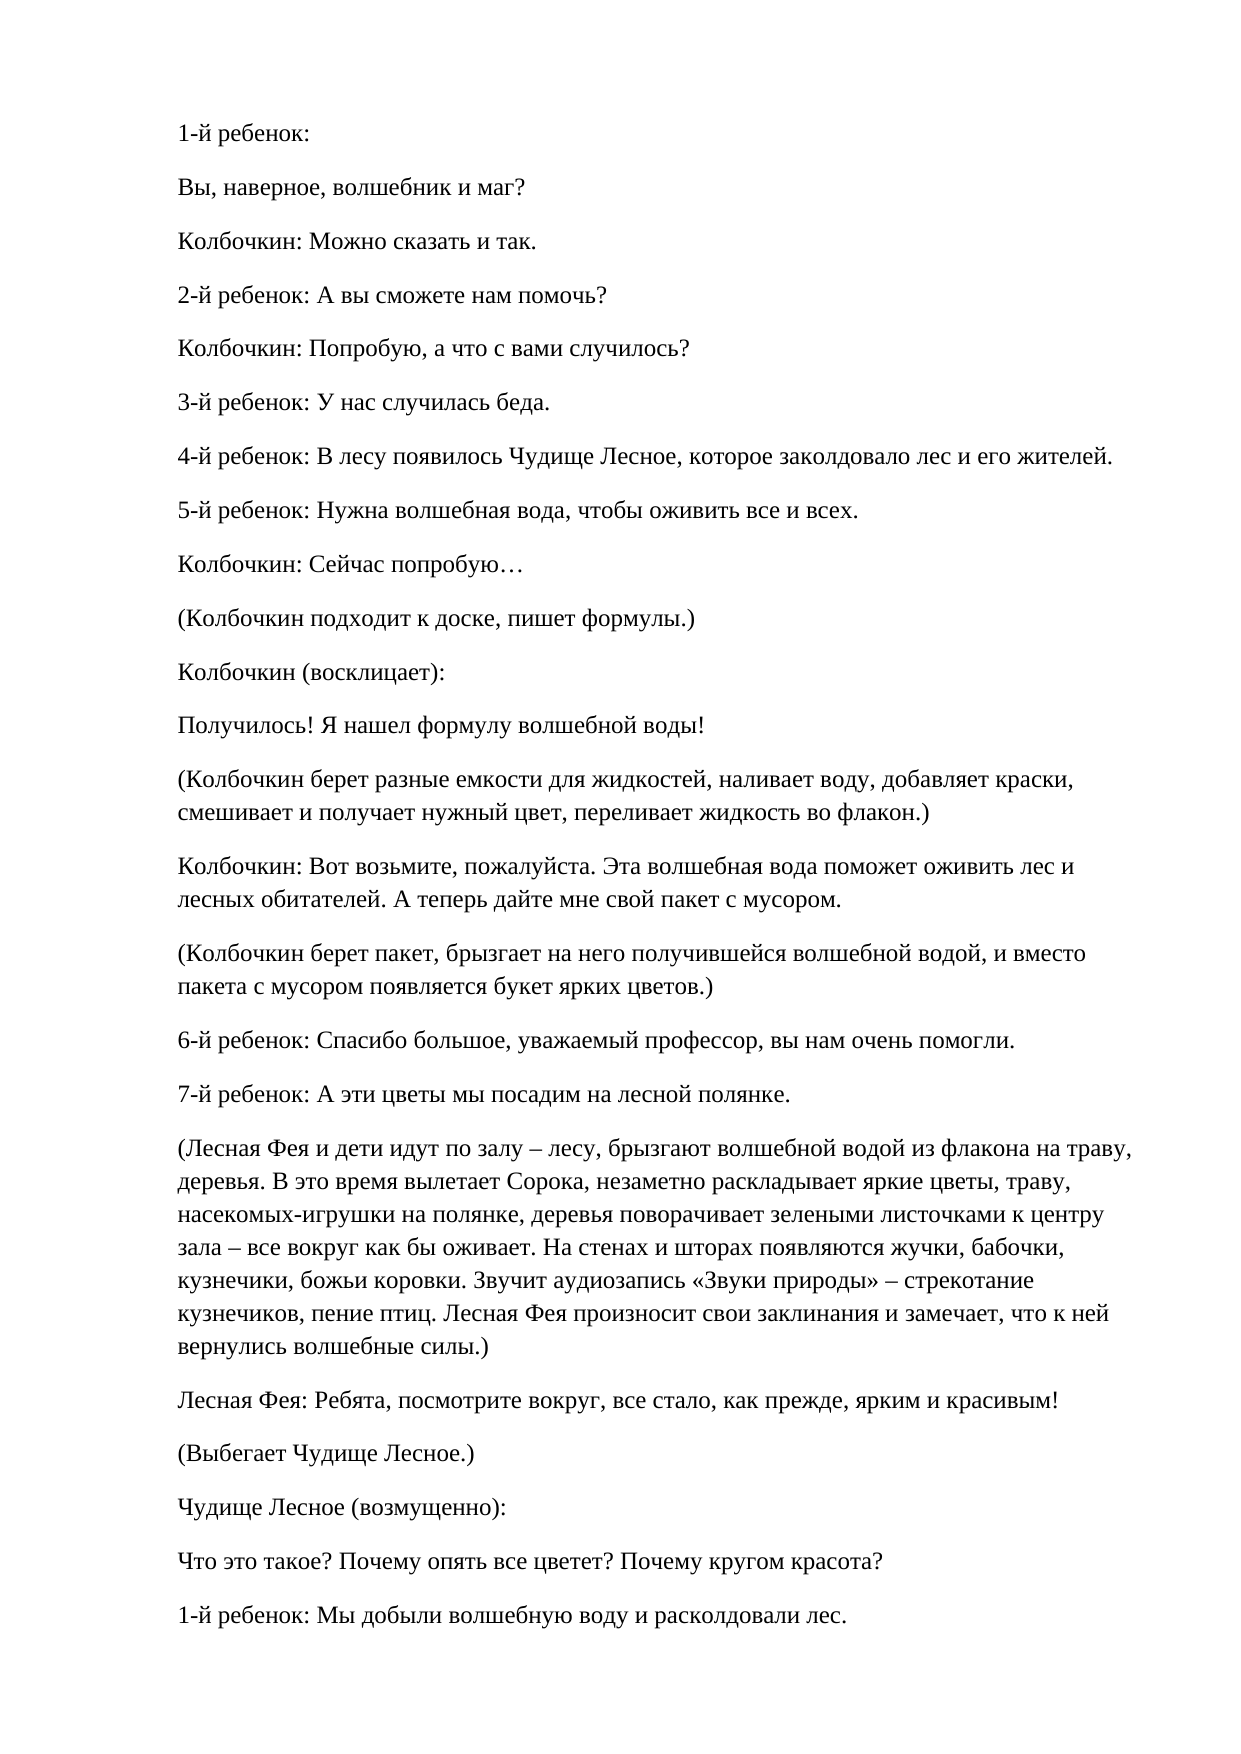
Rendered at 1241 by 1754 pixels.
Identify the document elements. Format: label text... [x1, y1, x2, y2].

text 5-й ребенок: Нужна волшебная вода, чтобы оживить все и всех. [177, 495, 1152, 524]
text Колбочкин: Сейчас попробую… [177, 549, 1152, 578]
text Колбочкин (восклицает): [177, 657, 1152, 685]
text Чудище Лесное (возмущенно): [177, 1492, 1152, 1521]
text 7-й ребенок: А эти цветы мы посадим на лесной полянке. [177, 1079, 1152, 1108]
text Колбочкин: Попробую, а что с вами случилось? [177, 333, 1152, 362]
text Что это такое? Почему опять все цветет? Почему кругом красота? [177, 1546, 1152, 1575]
text 6-й ребенок: Спасибо большое, уважаемый профессор, вы нам очень помогли. [177, 1025, 1152, 1054]
text (Лесная Фея и дети идут по залу – лесу, брызгают волшебной водой из флакона на траву, деревья. В это время вылетает Сорока, незаметно раскладывает яркие цветы, траву, насекомых-игрушки на полянке, деревья поворачивает зелеными листочками к центру зала – все вокруг как бы оживает. На стенах и шторах появляются жучки, бабочки, кузнечики, божьи коровки. Звучит аудиозапись «Звуки природы» – стрекотание кузнечиков, пение птиц. Лесная Фея произносит свои заклинания и замечает, что к ней вернулись волшебные силы.) [177, 1133, 1152, 1359]
text 3-й ребенок: У нас случилась беда. [177, 387, 1152, 416]
text (Колбочкин берет пакет, брызгает на него получившейся волшебной водой, и вместо пакета с мусором появляется букет ярких цветов.) [177, 938, 1152, 1000]
text Получилось! Я нашел формулу волшебной воды! [177, 711, 1152, 739]
text (Выбегает Чудище Лесное.) [177, 1438, 1152, 1467]
text (Колбочкин берет разные емкости для жидкостей, наливает воду, добавляет краски, смешивает и получает нужный цвет, переливает жидкость во флакон.) [177, 764, 1152, 826]
text 4-й ребенок: В лесу появилось Чудище Лесное, которое заколдовало лес и его жителей. [177, 441, 1152, 470]
text Колбочкин: Можно сказать и так. [177, 226, 1152, 254]
text 1-й ребенок: Мы добыли волшебную воду и расколдовали лес. [177, 1600, 1152, 1629]
text Колбочкин: Вот возьмите, пожалуйста. Эта волшебная вода поможет оживить лес и лесных обитателей. А теперь дайте мне свой пакет с мусором. [177, 851, 1152, 913]
text 2-й ребенок: А вы сможете нам помочь? [177, 280, 1152, 308]
text Вы, наверное, волшебник и маг? [177, 172, 1152, 201]
text (Колбочкин подходит к доске, пишет формулы.) [177, 603, 1152, 632]
text 1-й ребенок: [177, 118, 1152, 147]
text Лесная Фея: Ребята, посмотрите вокруг, все стало, как прежде, ярким и красивым! [177, 1385, 1152, 1413]
